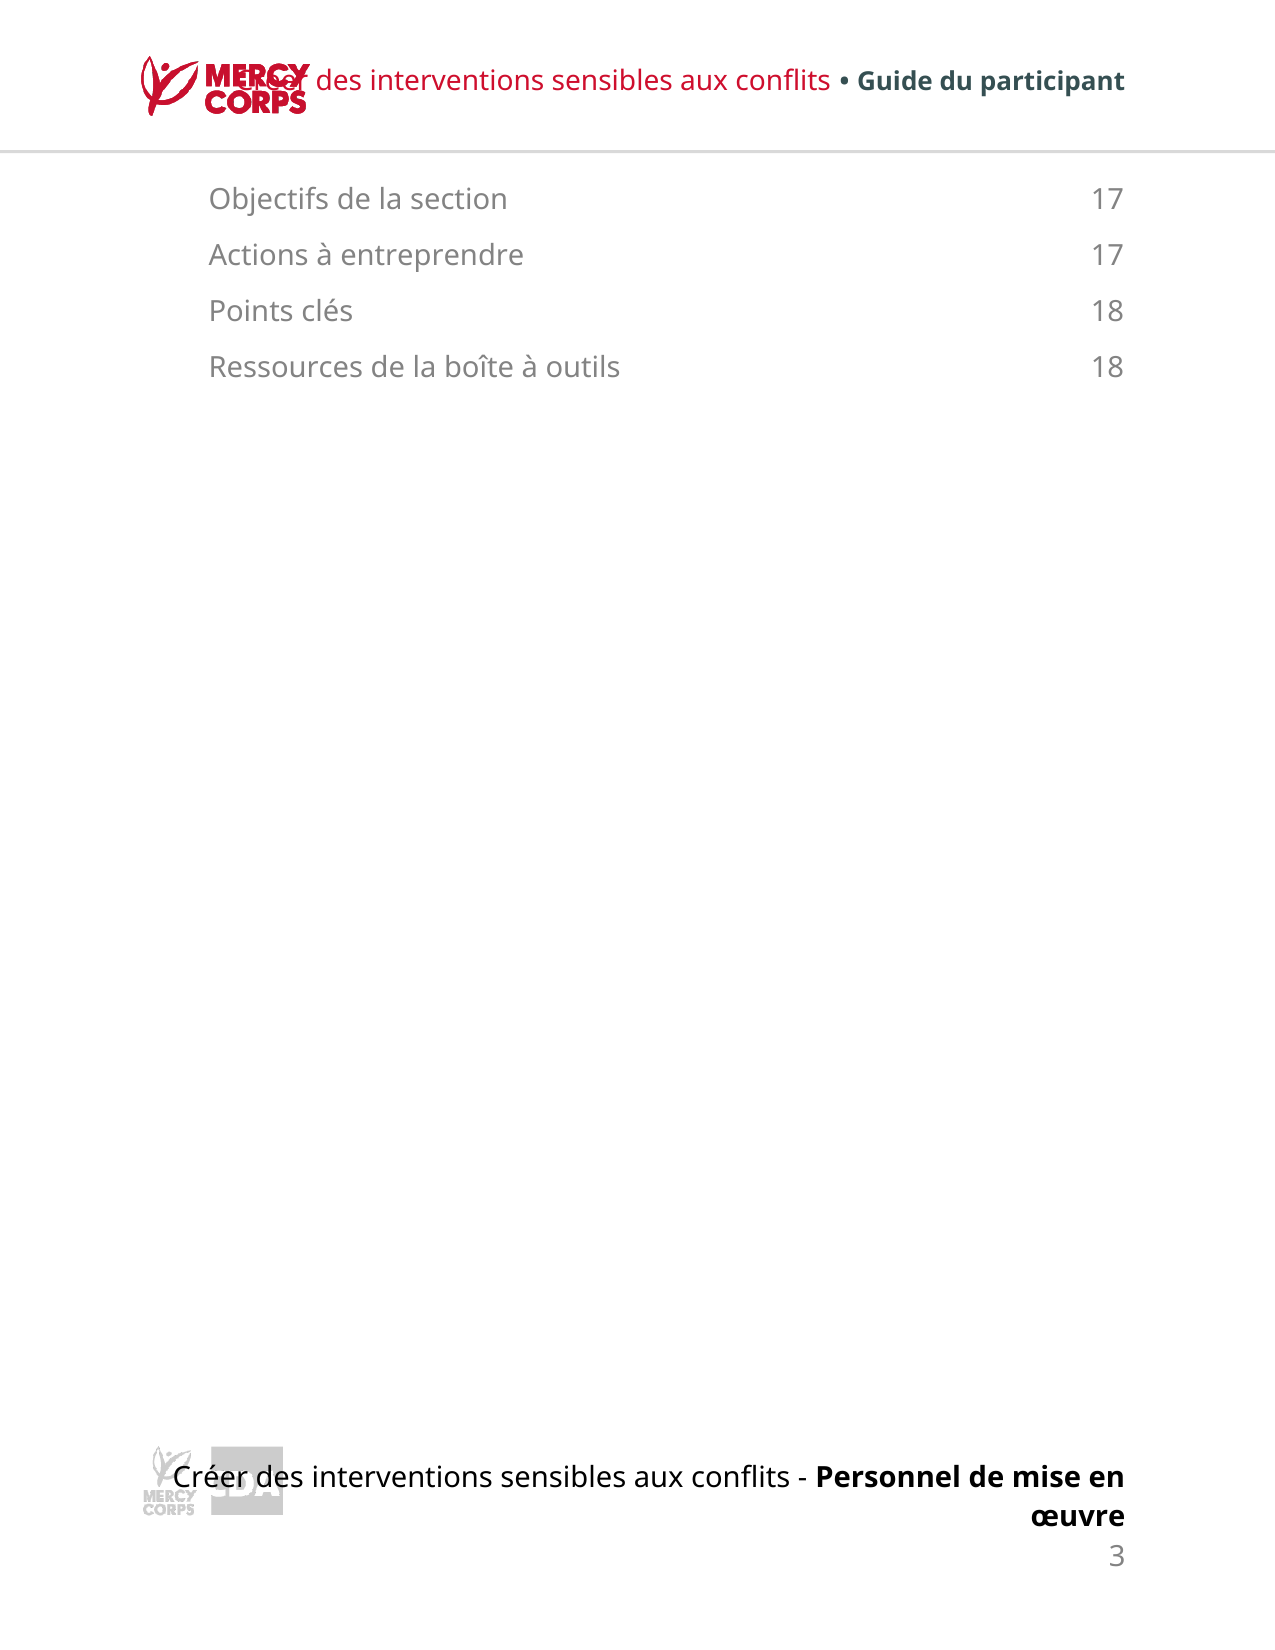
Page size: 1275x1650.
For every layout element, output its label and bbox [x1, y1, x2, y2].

picture [136, 52, 315, 117]
picture [277, 1473, 285, 1478]
picture [277, 1480, 286, 1485]
picture [136, 1437, 286, 1523]
